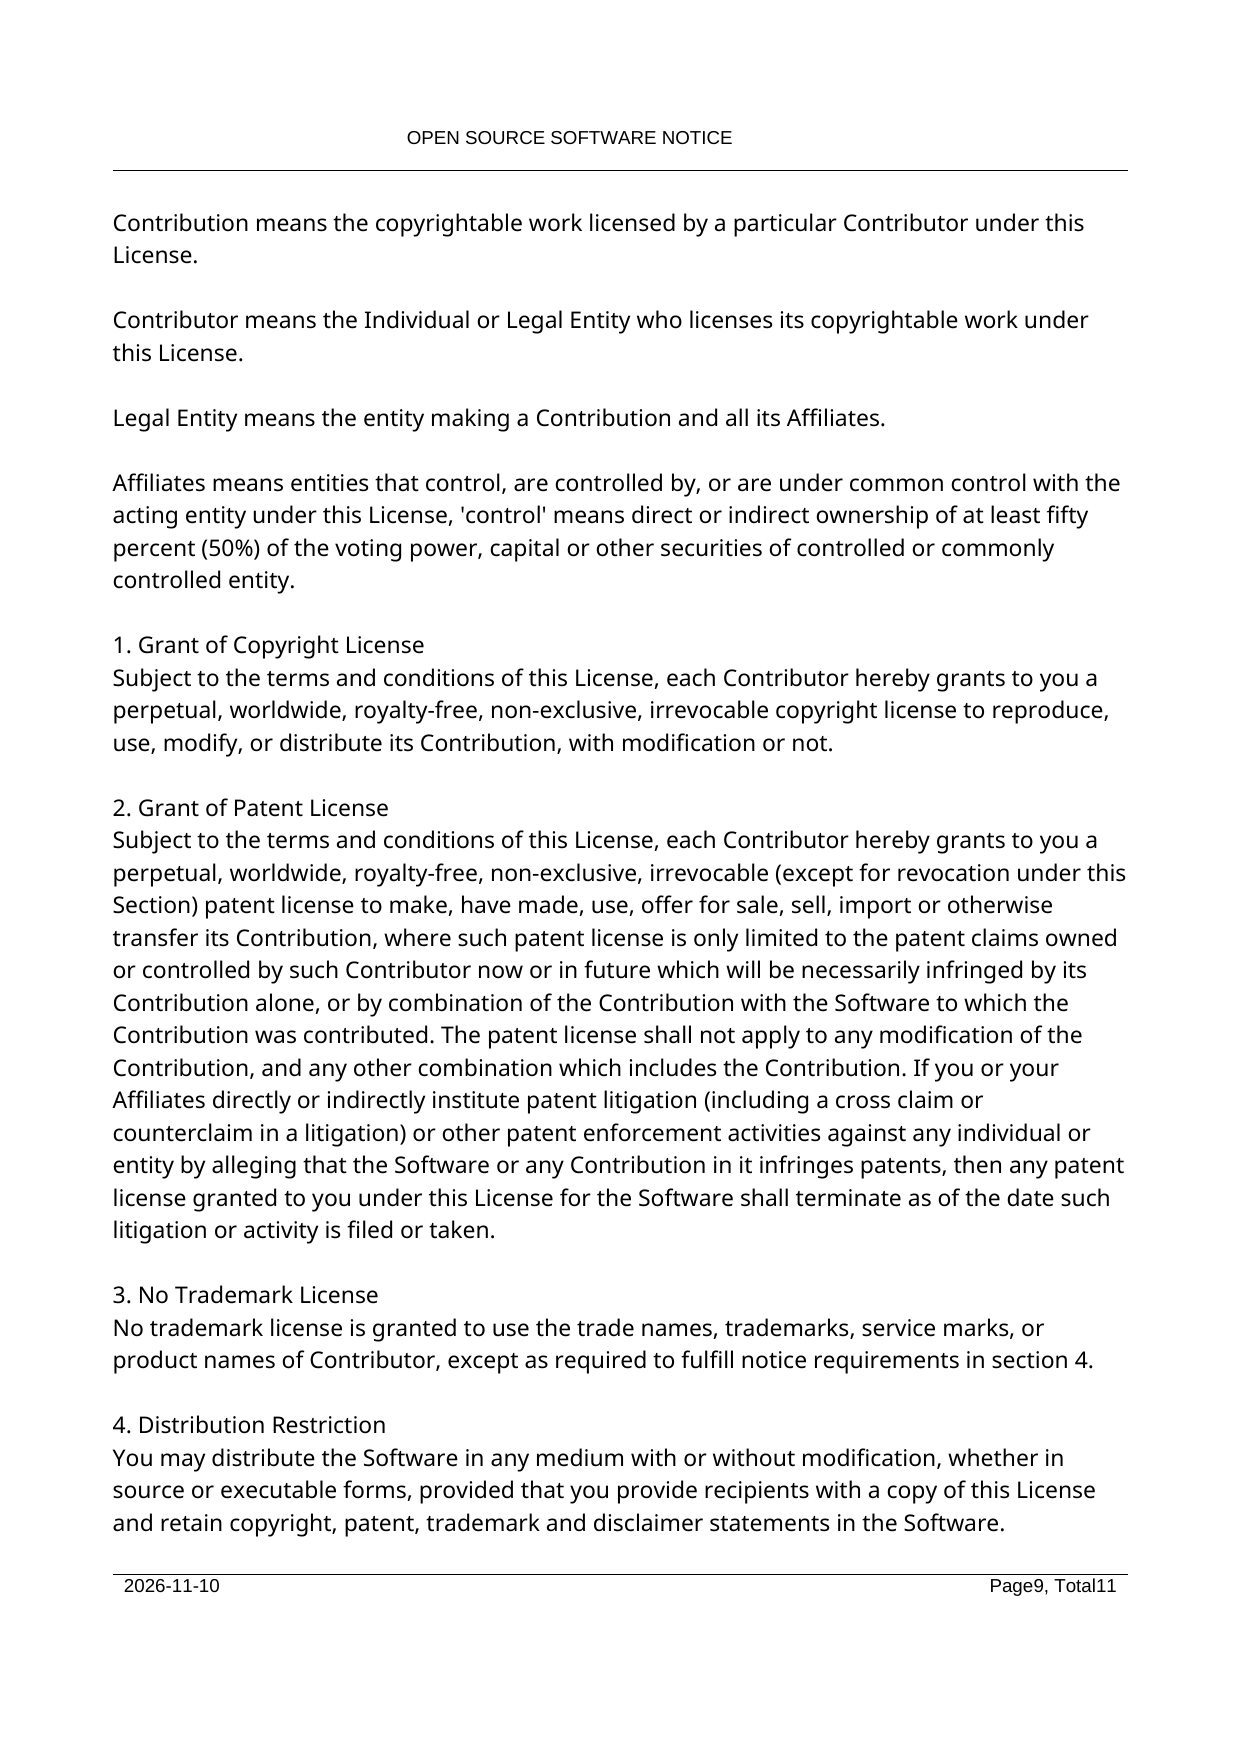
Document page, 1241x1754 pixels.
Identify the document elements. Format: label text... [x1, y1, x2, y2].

text Contributor means the Individual or Legal Entity who licenses its copyrightable work under this License. [112, 304, 1128, 369]
text You may distribute the Software in any medium with or without modification, whether in source or executable forms, provided that you provide recipients with a copy of this License and retain copyright, patent, trademark and disclaimer statements in the Software. [112, 1441, 1128, 1539]
text Legal Entity means the entity making a Contribution and all its Affiliates. [112, 401, 1128, 434]
text No trademark license is granted to use the trade names, trademarks, service marks, or product names of Contributor, except as required to fulfill notice requirements in section 4. [112, 1311, 1128, 1376]
text 2. Grant of Patent License [112, 791, 1128, 824]
text Contribution means the copyrightable work licensed by a particular Contributor under this License. [112, 206, 1128, 271]
text Affiliates means entities that control, are controlled by, or are under common control with the acting entity under this License, 'control' means direct or indirect ownership of at least fifty percent (50%) of the voting power, capital or other securities of controlled or commonly controlled entity. [112, 466, 1128, 596]
text 3. No Trademark License [112, 1279, 1128, 1311]
text Subject to the terms and conditions of this License, each Contributor hereby grants to you a perpetual, worldwide, royalty-free, non-exclusive, irrevocable copyright license to reproduce, use, modify, or distribute its Contribution, with modification or not. [112, 661, 1128, 759]
text 4. Distribution Restriction [112, 1409, 1128, 1441]
text Subject to the terms and conditions of this License, each Contributor hereby grants to you a perpetual, worldwide, royalty-free, non-exclusive, irrevocable (except for revocation under this Section) patent license to make, have made, use, offer for sale, sell, import or otherwise transfer its Contribution, where such patent license is only limited to the patent claims owned or controlled by such Contributor now or in future which will be necessarily infringed by its Contribution alone, or by combination of the Contribution with the Software to which the Contribution was contributed. The patent license shall not apply to any modification of the Contribution, and any other combination which includes the Contribution. If you or your Affiliates directly or indirectly institute patent litigation (including a cross claim or counterclaim in a litigation) or other patent enforcement activities against any individual or entity by alleging that the Software or any Contribution in it infringes patents, then any patent license granted to you under this License for the Software shall terminate as of the date such litigation or activity is filed or taken. [112, 824, 1128, 1246]
text 1. Grant of Copyright License [112, 629, 1128, 661]
